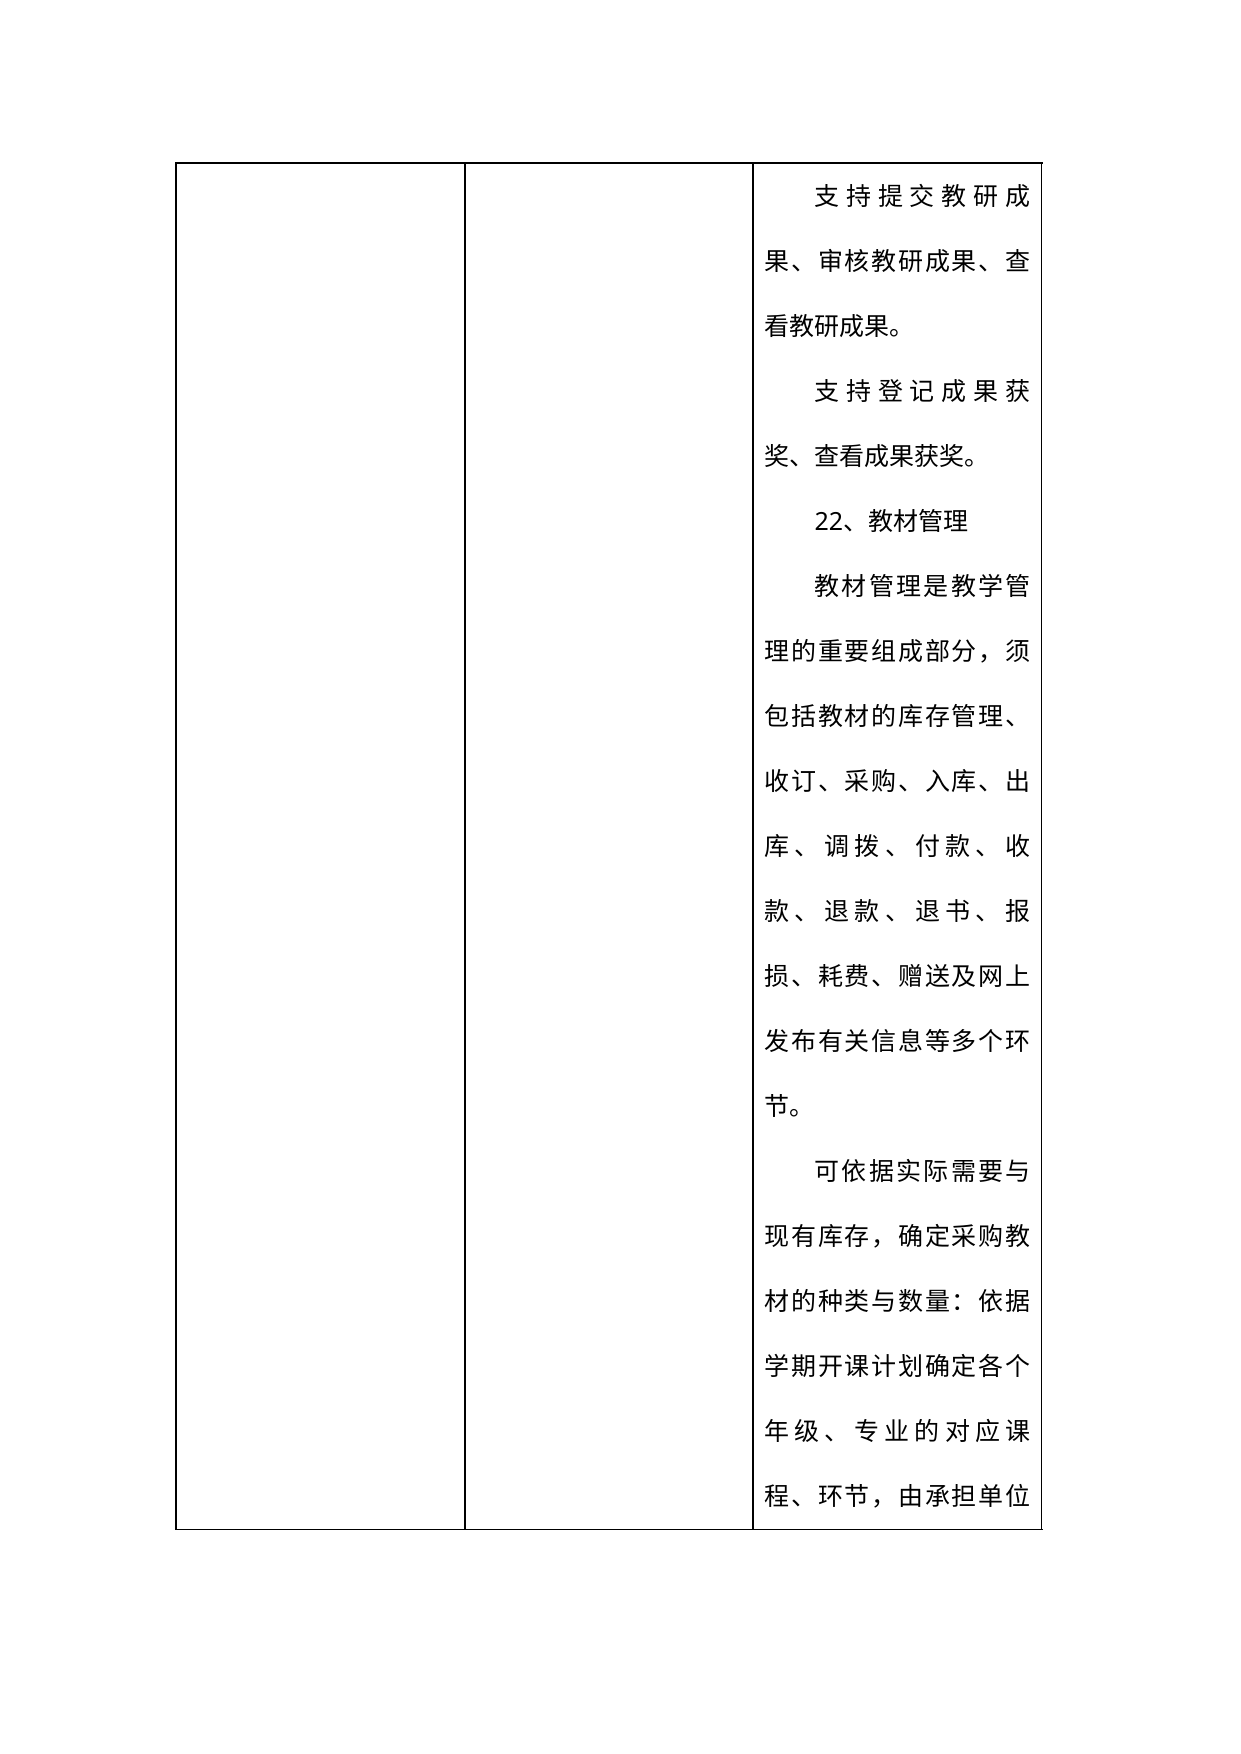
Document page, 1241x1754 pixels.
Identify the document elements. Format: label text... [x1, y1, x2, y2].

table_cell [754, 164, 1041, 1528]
table_cell 1 [177, 164, 464, 1528]
table_cell [466, 164, 752, 1528]
